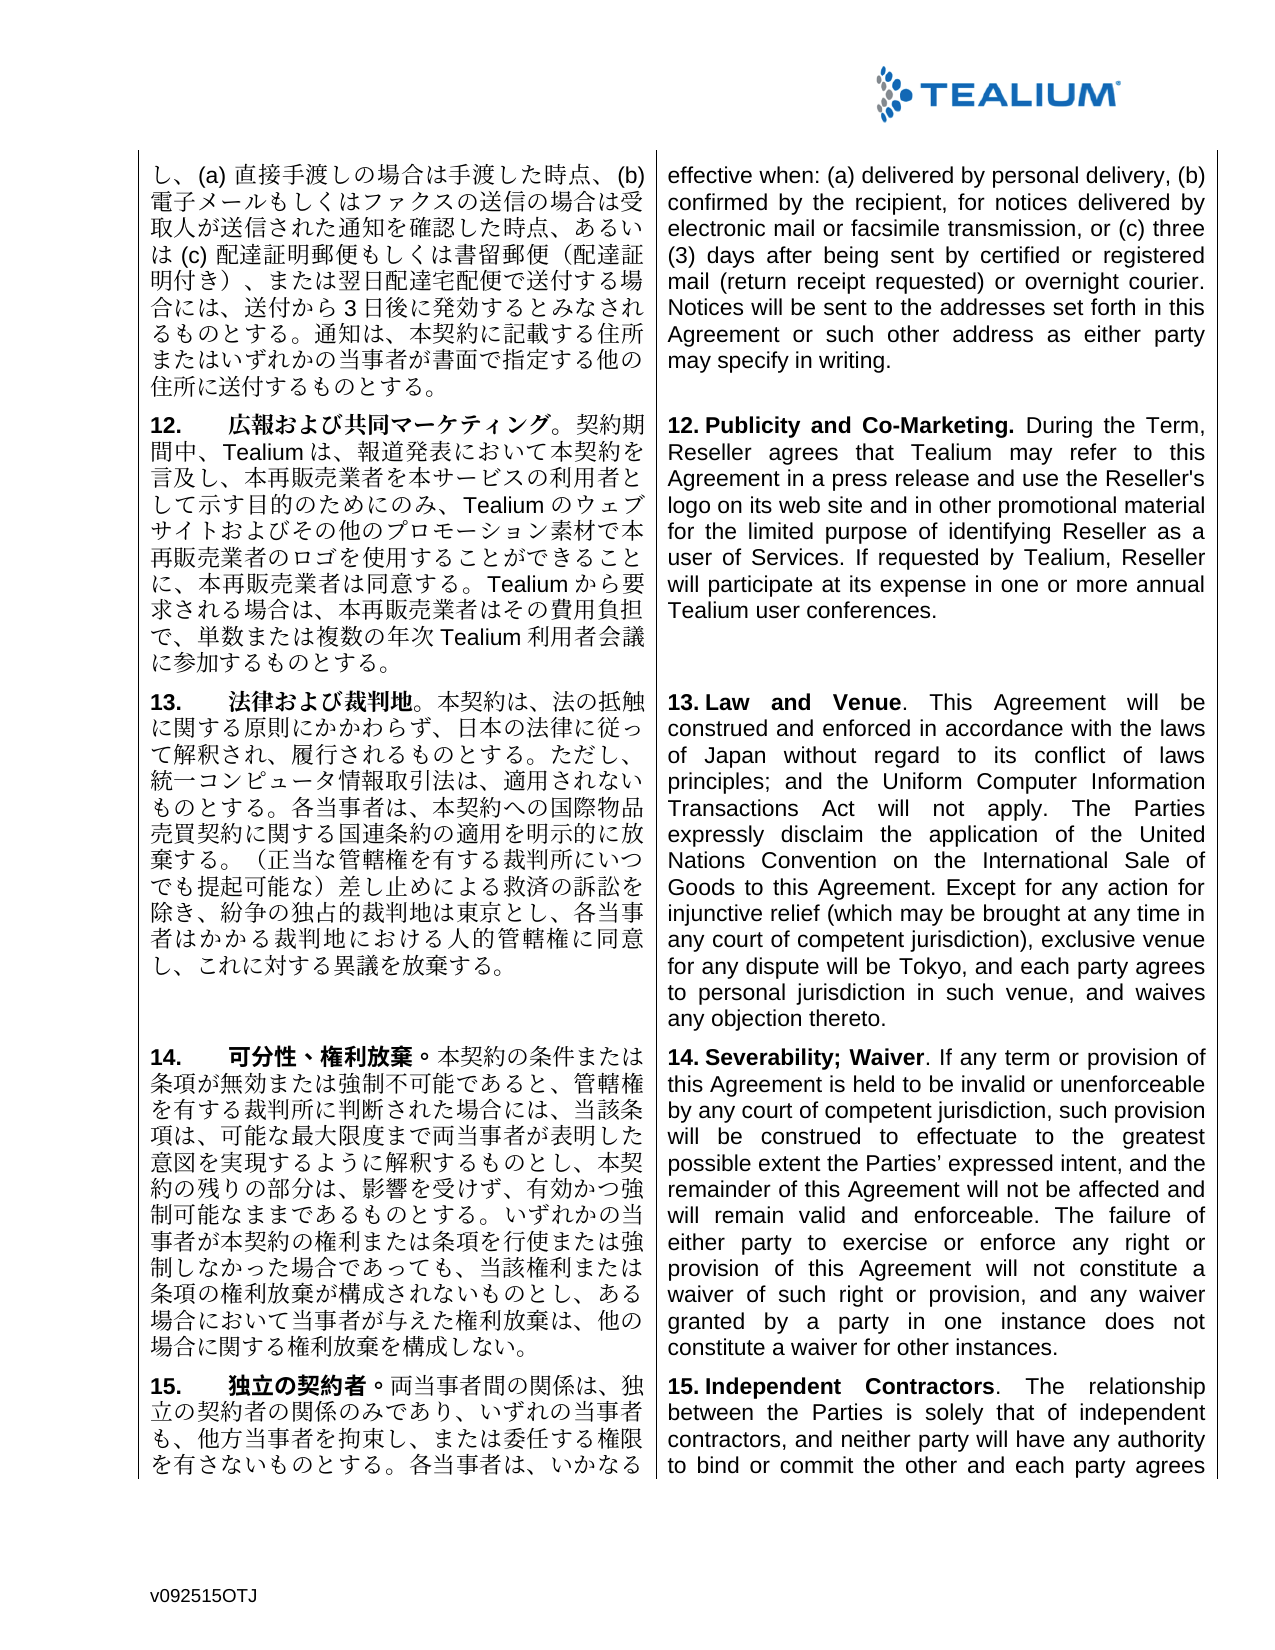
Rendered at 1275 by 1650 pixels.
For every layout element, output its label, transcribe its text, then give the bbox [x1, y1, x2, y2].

table_cell Severability; Waiver. If any term or provision of this Agreement is held to be invalid or unenforceable by any court of competent jurisdiction, such provision will be construed to effectuate to the greatest possible extent the Parties’ expressed intent, and the remainder of this Agreement will not be affected and will remain valid and enforceable. The failure of either party to exercise or enforce any right or provision of this Agreement will not constitute a waiver of such right or provision, and any waiver granted by a party in one instance does not constitute a waiver for other instances. [657, 1032, 1217, 1361]
table_cell 12. 広報および共同マーケティング。契約期間中、Tealiumは、報道発表において本契約を言及し、本再販売業者を本サービスの利用者として示す目的のためにのみ、Tealiumのウェブサイトおよびその他のプロモーション素材で本再販売業者のロゴを使用することができることに、本再販売業者は同意する。Tealiumから要求される場合は、本再販売業者はその費用負担で、単数または複数の年次Tealium利用者会議に参加するものとする。 [139, 400, 656, 677]
picture [865, 56, 1132, 132]
table_cell 14. 可分性、権利放棄。本契約の条件または条項が無効または強制不可能であると、管轄権を有する裁判所に判断された場合には、当該条項は、可能な最大限度まで両当事者が表明した意図を実現するように解釈するものとし、本契約の残りの部分は、影響を受けず、有効かつ強制可能なままであるものとする。いずれかの当事者が本契約の権利または条項を行使または強制しなかった場合であっても、当該権利または条項の権利放棄が構成されないものとし、ある場合において当事者が与えた権利放棄は、他の場合に関する権利放棄を構成しない。 [139, 1032, 656, 1361]
table_cell Publicity and Co-Marketing. During the Term, Reseller agrees that Tealium may refer to this Agreement in a press release and use the Reseller's logo on its web site and in other promotional material for the limited purpose of identifying Reseller as a user of Services. If requested by Tealium, Reseller will participate at its expense in one or more annual Tealium user conferences. [657, 400, 1217, 677]
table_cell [139, 1361, 656, 1478]
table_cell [657, 1361, 1217, 1478]
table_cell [657, 150, 1217, 400]
table_cell 13. 法律および裁判地。本契約は、法の抵触に関する原則にかかわらず、日本の法律に従って解釈され、履行されるものとする。ただし、統一コンピュータ情報取引法は、適用されないものとする。各当事者は、本契約への国際物品売買契約に関する国連条約の適用を明示的に放棄する。（正当な管轄権を有する裁判所にいつでも提起可能な）差し止めによる救済の訴訟を除き、紛争の独占的裁判地は東京とし、各当事者はかかる裁判地における人的管轄権に同意し、これに対する異議を放棄する。 [139, 677, 656, 1032]
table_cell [139, 150, 656, 400]
table_cell Law and Venue. This Agreement will be construed and enforced in accordance with the laws of Japan without regard to its conflict of laws principles; and the Uniform Computer Information Transactions Act will not apply. The Parties expressly disclaim the application of the United Nations Convention on the International Sale of Goods to this Agreement. Except for any action for injunctive relief (which may be brought at any time in any court of competent jurisdiction), exclusive venue for any dispute will be Tokyo, and each party agrees to personal jurisdiction in such venue, and waives any objection thereto. [657, 677, 1217, 1032]
